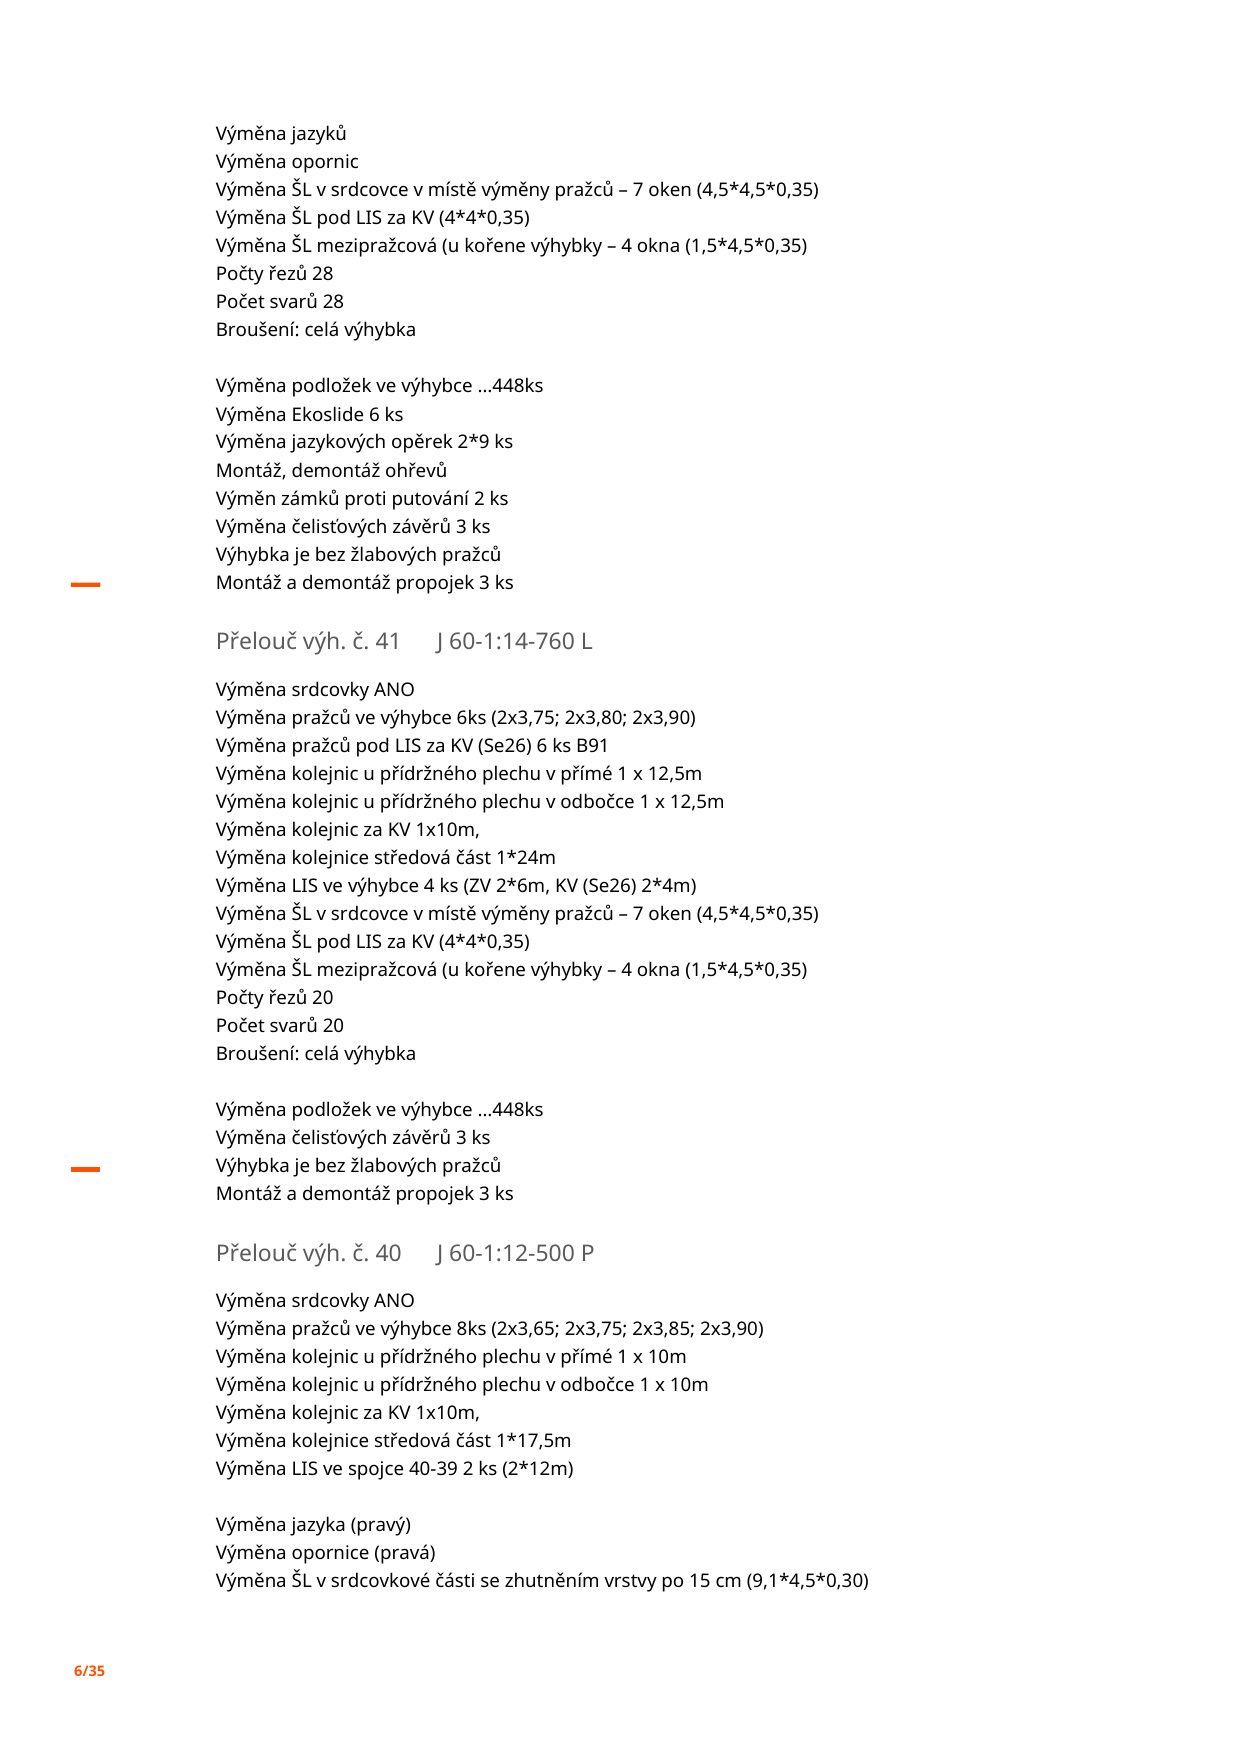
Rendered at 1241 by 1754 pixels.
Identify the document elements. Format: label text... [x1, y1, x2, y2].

subtitle Přelouč výh. č. 41 J 60-1:14-760 L [216, 625, 1122, 656]
text Montáž, demontáž ohřevů [216, 457, 1122, 482]
text Výměna srdcovky ANO [216, 676, 1122, 702]
subtitle Přelouč výh. č. 40 J 60-1:12-500 P [216, 1236, 1122, 1268]
text Výměna ŠL v srdcovce v místě výměny pražců – 7 oken (4,5*4,5*0,35) [216, 177, 1122, 202]
text Výměna podložek ve výhybce …448ks [216, 373, 1122, 398]
text Výměna čelisťových závěrů 3 ks [216, 1124, 1122, 1150]
text Výměna pražců ve výhybce 6ks (2x3,75; 2x3,80; 2x3,90) [216, 704, 1122, 729]
text Výměn zámků proti putování 2 ks [216, 485, 1122, 510]
text Výměna ŠL mezipražcová (u kořene výhybky – 4 okna (1,5*4,5*0,35) [216, 233, 1122, 258]
text Výměna podložek ve výhybce …448ks [216, 1096, 1122, 1122]
text Výměna kolejnic za KV 1x10m, [216, 1399, 1122, 1425]
text Výměna kolejnice středová část 1*24m [216, 844, 1122, 870]
text Výměna opornic [216, 149, 1122, 174]
text Výměna srdcovky ANO [216, 1287, 1122, 1313]
text Výměna kolejnic za KV 1x10m, [216, 816, 1122, 842]
text Počet svarů 28 [216, 289, 1122, 314]
text Výměna kolejnic u přídržného plechu v odbočce 1 x 10m [216, 1372, 1122, 1397]
text Výměna jazyka (pravý) [216, 1512, 1122, 1537]
text Výměna opornice (pravá) [216, 1540, 1122, 1565]
text Počty řezů 28 [216, 261, 1122, 286]
text Výměna kolejnic u přídržného plechu v přímé 1 x 10m [216, 1343, 1122, 1369]
text Počty řezů 20 [216, 984, 1122, 1010]
text Výměna kolejnic u přídržného plechu v odbočce 1 x 12,5m [216, 788, 1122, 814]
text Výměna LIS ve výhybce 4 ks (ZV 2*6m, KV (Se26) 2*4m) [216, 872, 1122, 898]
text Výměna pražců pod LIS za KV (Se26) 6 ks B91 [216, 732, 1122, 758]
text Výměna jazykových opěrek 2*9 ks [216, 429, 1122, 454]
text Broušení: celá výhybka [216, 317, 1122, 342]
text Výměna ŠL pod LIS za KV (4*4*0,35) [216, 928, 1122, 954]
text Výměna kolejnic u přídržného plechu v přímé 1 x 12,5m [216, 760, 1122, 786]
text Výměna jazyků [216, 121, 1122, 146]
text Výhybka je bez žlabových pražců [216, 1152, 1122, 1178]
text Výměna ŠL v srdcovce v místě výměny pražců – 7 oken (4,5*4,5*0,35) [216, 900, 1122, 926]
text Výměna ŠL pod LIS za KV (4*4*0,35) [216, 205, 1122, 230]
text Montáž a demontáž propojek 3 ks [216, 1180, 1122, 1206]
text Výměna kolejnice středová část 1*17,5m [216, 1428, 1122, 1453]
text Počet svarů 20 [216, 1012, 1122, 1038]
text Výměna ŠL v srdcovkové části se zhutněním vrstvy po 15 cm (9,1*4,5*0,30) [216, 1568, 1122, 1593]
text Výhybka je bez žlabových pražců [216, 541, 1122, 566]
text Montáž a demontáž propojek 3 ks [216, 569, 1122, 594]
text Výměna čelisťových závěrů 3 ks [216, 513, 1122, 538]
text Výměna Ekoslide 6 ks [216, 401, 1122, 426]
text Výměna pražců ve výhybce 8ks (2x3,65; 2x3,75; 2x3,85; 2x3,90) [216, 1316, 1122, 1341]
text Broušení: celá výhybka [216, 1040, 1122, 1066]
text Výměna LIS ve spojce 40-39 2 ks (2*12m) [216, 1456, 1122, 1481]
text Výměna ŠL mezipražcová (u kořene výhybky – 4 okna (1,5*4,5*0,35) [216, 956, 1122, 982]
